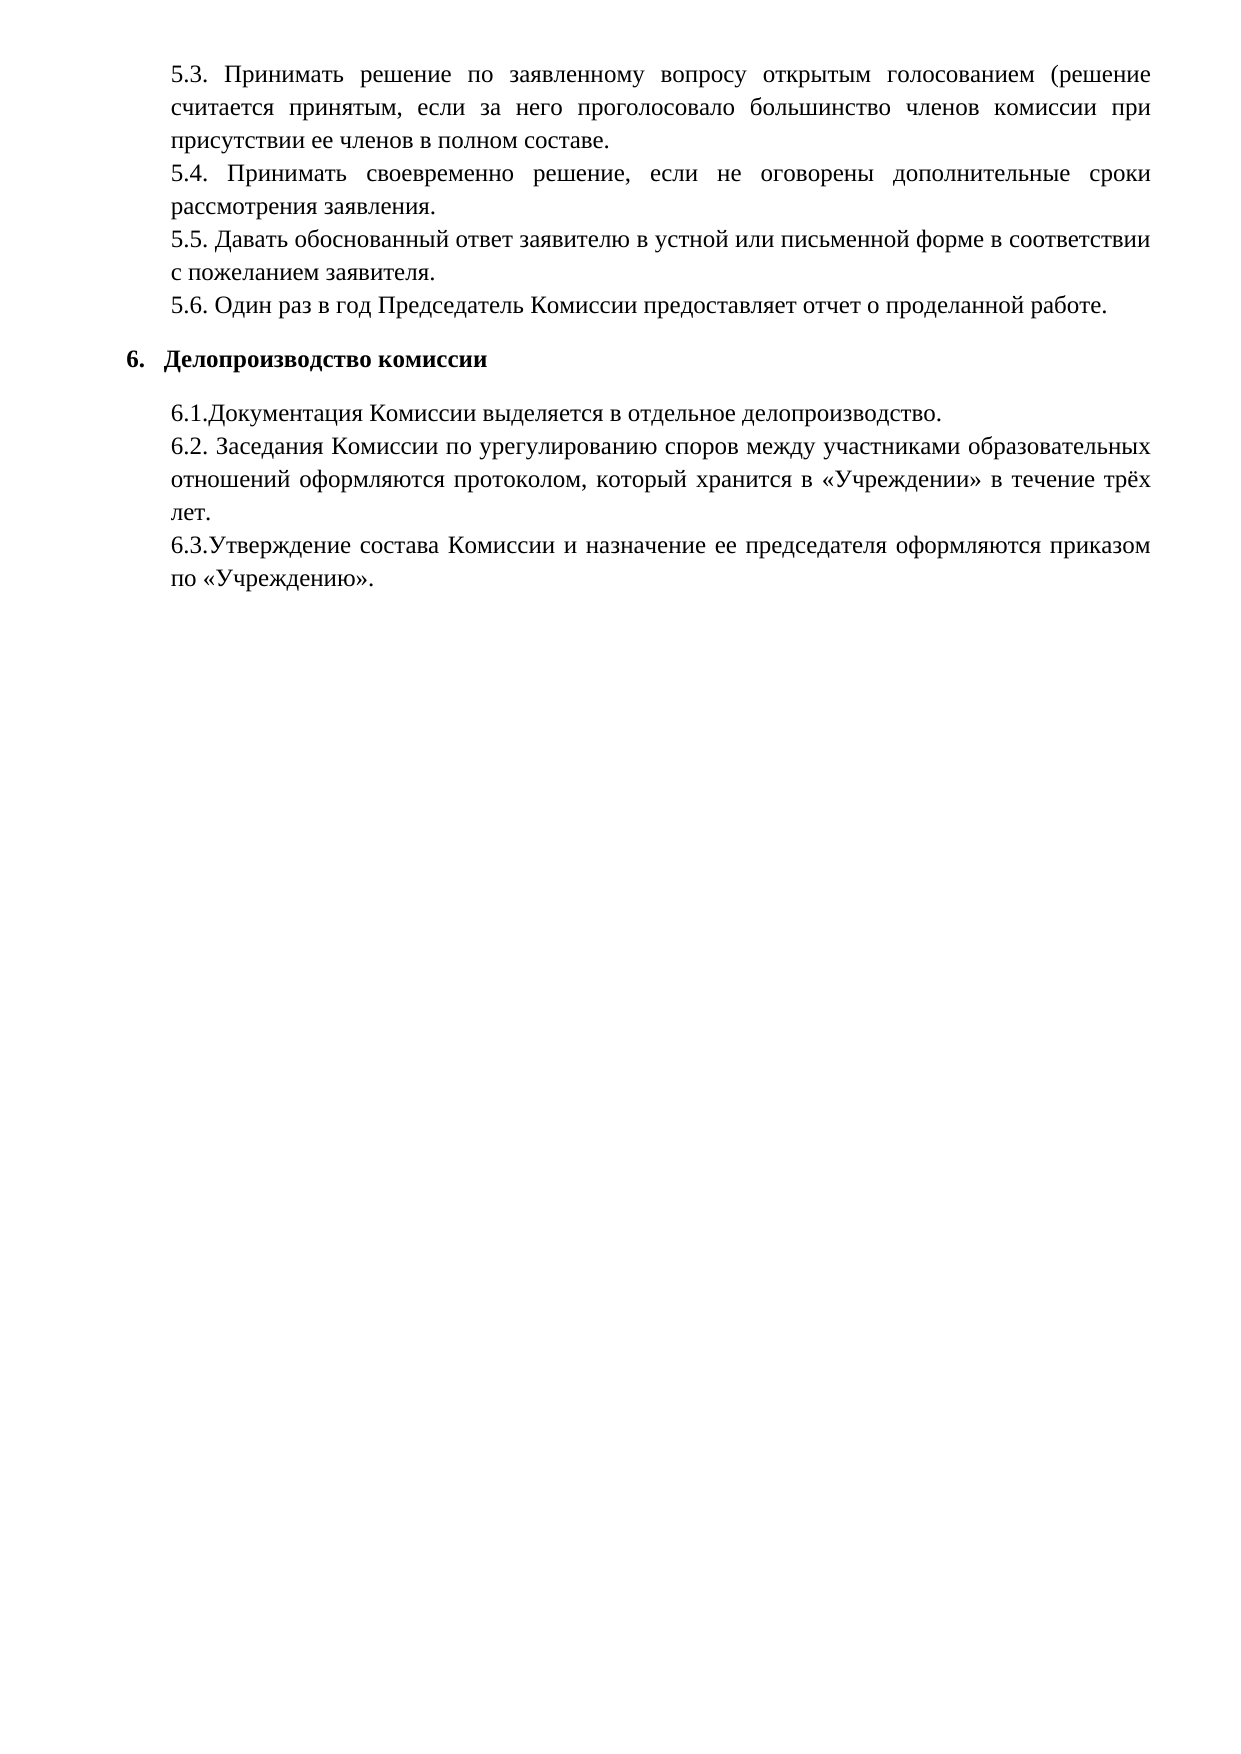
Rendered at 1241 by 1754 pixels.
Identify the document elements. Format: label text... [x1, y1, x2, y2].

text 5.6. Один раз в год Председатель Комиссии предоставляет отчет о проделанной работе. [171, 290, 1152, 319]
text 5.3. Принимать решение по заявленному вопросу открытым голосованием (решение считается принятым, если за него проголосовало большинство членов комиссии при присутствии ее членов в полном составе. [171, 59, 1152, 154]
text 6.2. Заседания Комиссии по урегулированию споров между участниками образовательных отношений оформляются протоколом, который хранится в «Учреждении» в течение трёх лет. [171, 431, 1152, 526]
text 5.5. Давать обоснованный ответ заявителю в устной или письменной форме в соответствии с пожеланием заявителя. [171, 224, 1152, 286]
text 6.1.Документация Комиссии выделяется в отдельное делопроизводство. [171, 398, 1152, 427]
text 5.4. Принимать своевременно решение, если не оговорены дополнительные сроки рассмотрения заявления. [171, 158, 1152, 220]
text 6.3.Утверждение состава Комиссии и назначение ее председателя оформляются приказом по «Учреждению». [171, 530, 1152, 592]
list Делопроизводство комиссии [126, 344, 1152, 373]
